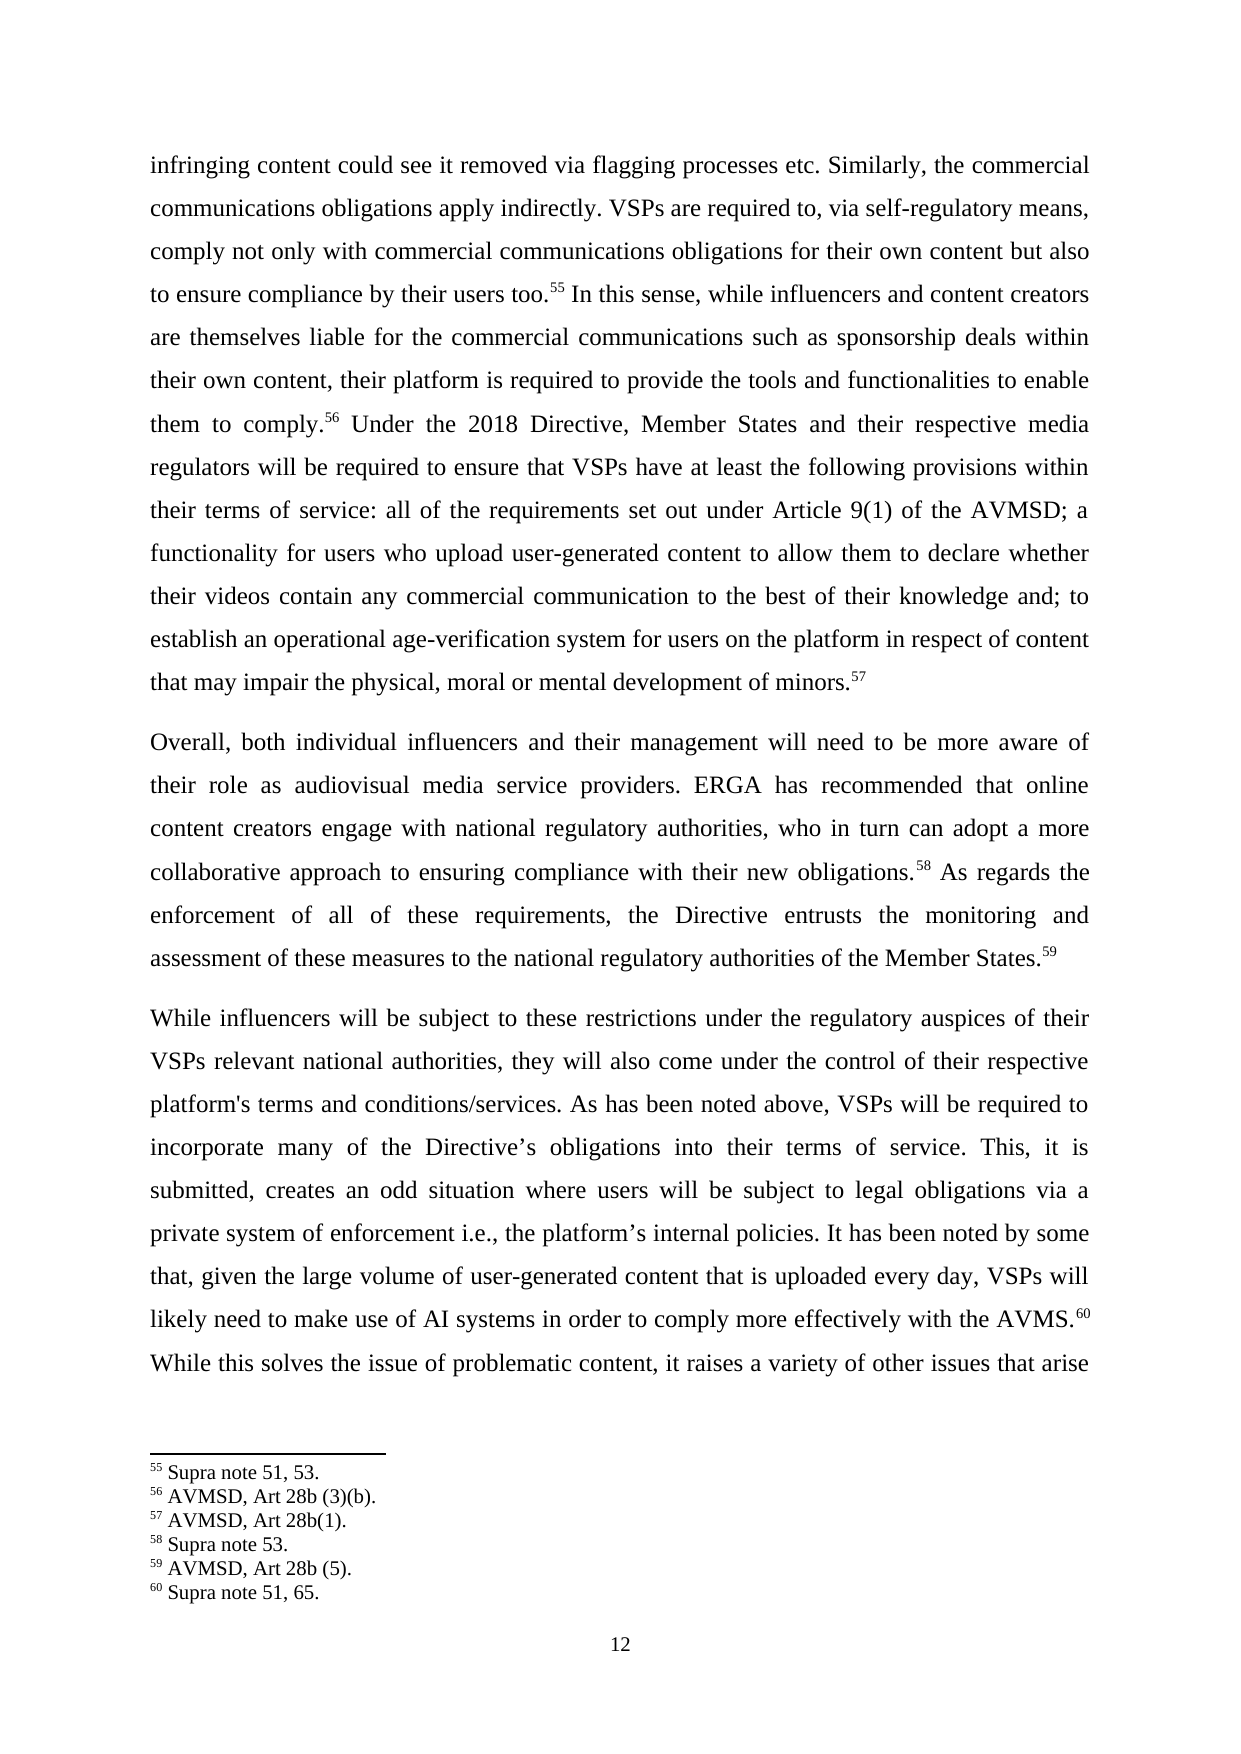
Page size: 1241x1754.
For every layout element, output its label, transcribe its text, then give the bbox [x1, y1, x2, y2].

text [150, 150, 1090, 696]
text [150, 1003, 1090, 1376]
text Overall, both individual influencers and their management will need to be more aware of their role as audiovisual media service providers. ERGA has recommended that online content creators engage with national regulatory authorities, who in turn can adopt a more collaborative approach to ensuring compliance with their new obligations. As regards the enforcement of all of these requirements, the Directive entrusts the monitoring and assessment of these measures to the national regulatory authorities of the Member States. [150, 727, 1090, 972]
